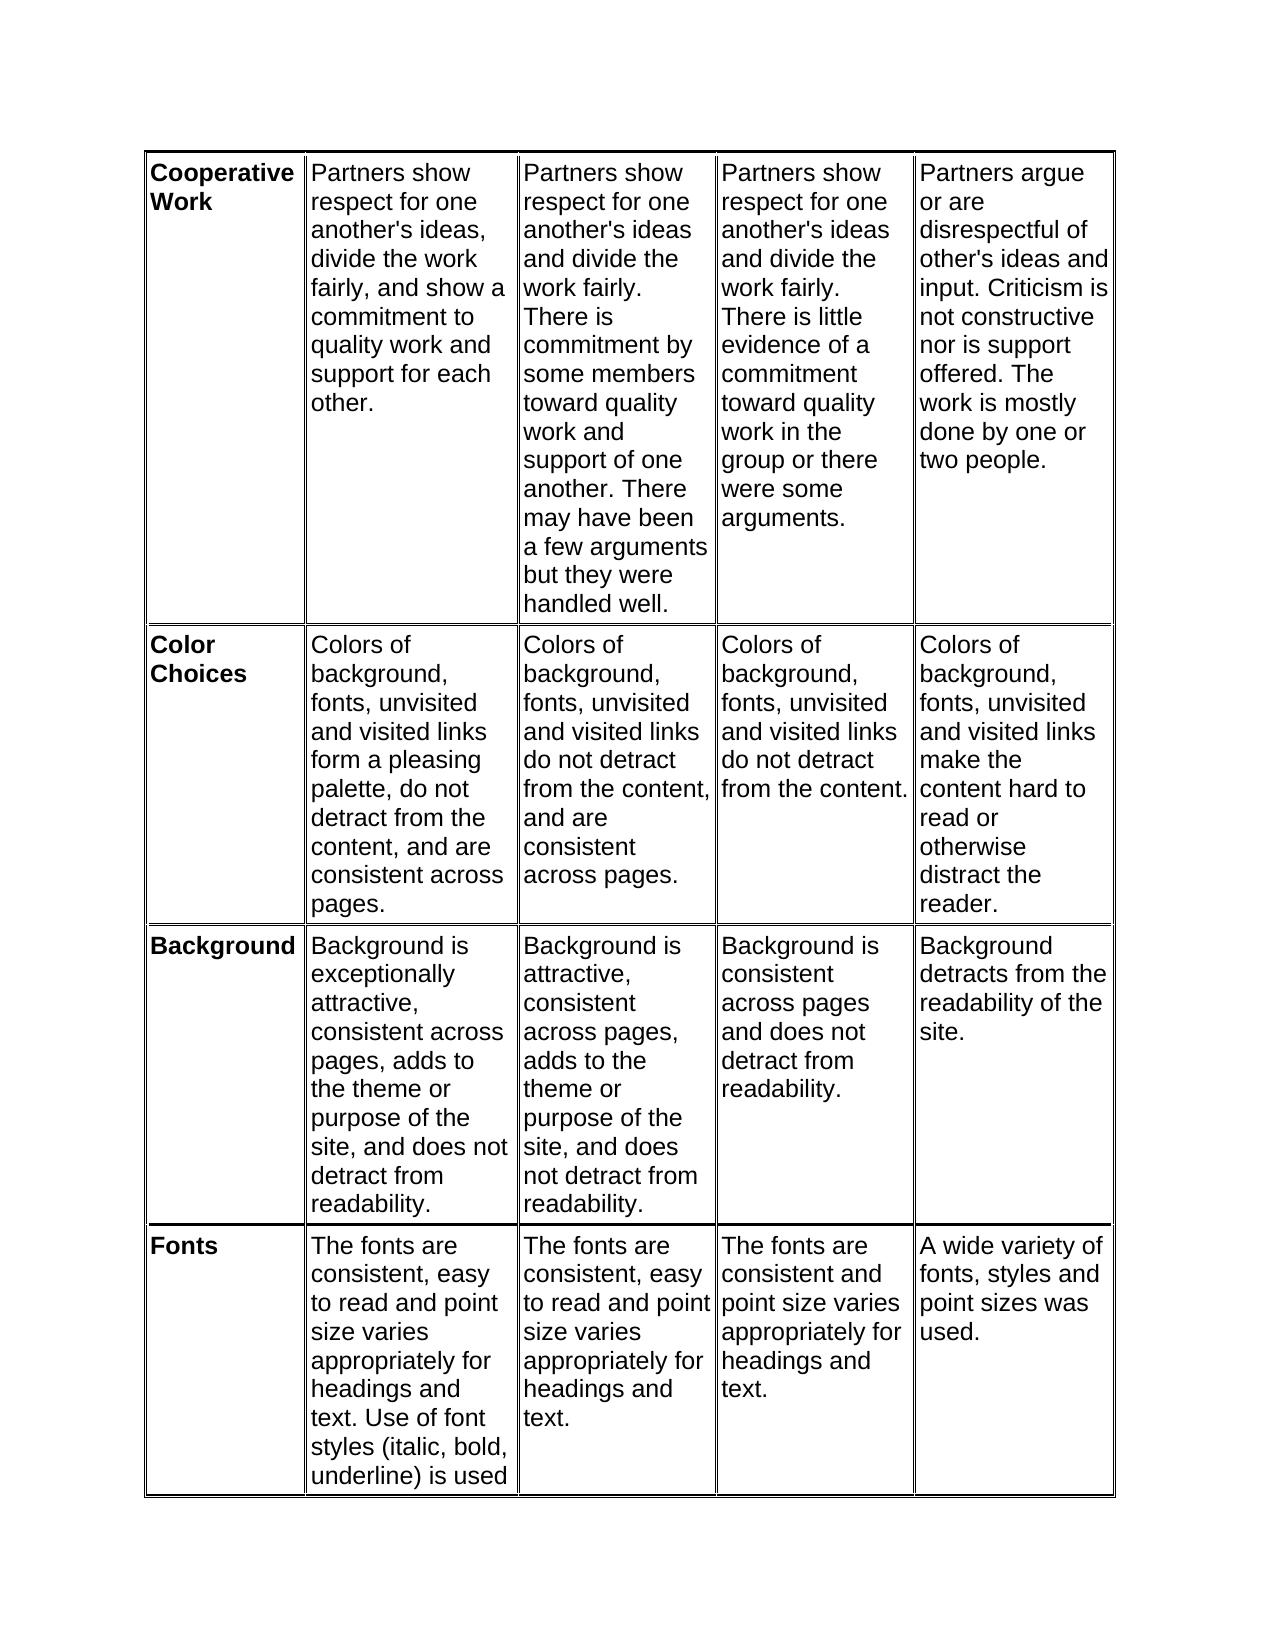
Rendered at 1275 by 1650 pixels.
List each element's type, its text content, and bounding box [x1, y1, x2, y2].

table_cell Colors of background, fonts, unvisited and visited links do not detract from the content. [718, 626, 913, 923]
table_cell Cooperative Work [147, 153, 306, 623]
table_cell Colors of background, fonts, unvisited and visited links make the content hard to read or otherwise distract the reader. [915, 623, 1114, 923]
table_cell Partners show respect for one another's ideas and divide the work fairly. There is commitment by some members toward quality work and support of one another. There may have been a few arguments but they were handled well. [519, 153, 716, 623]
table_cell Partners argue or are disrespectful of other's ideas and input. Criticism is not constructive nor is support offered. The work is mostly done by one or two people. [915, 153, 1113, 623]
table_cell Background is exceptionally attractive, consistent across pages, adds to the theme or purpose of the site, and does not detract from readability. [307, 926, 517, 1223]
table_cell Colors of background, fonts, unvisited and visited links form a pleasing palette, do not detract from the content, and are consistent across pages. [307, 626, 517, 923]
table_cell Background is attractive, consistent across pages, adds to the theme or purpose of the site, and does not detract from readability. [520, 926, 715, 1223]
table_cell Background [145, 923, 306, 1223]
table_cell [716, 1226, 915, 1494]
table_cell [306, 1226, 518, 1494]
table_cell Partners show respect for one another's ideas, divide the work fairly, and show a commitment to quality work and support for each other. [306, 153, 518, 623]
table_cell Fonts [145, 1223, 306, 1494]
table_cell Color Choices [145, 623, 306, 923]
table_cell Partners show respect for one another's ideas and divide the work fairly. There is little evidence of a commitment toward quality work in the group or there were some arguments. [716, 153, 915, 623]
table_cell Colors of background, fonts, unvisited and visited links do not detract from the content, and are consistent across pages. [520, 626, 715, 923]
table_cell Background detracts from the readability of the site. [915, 923, 1114, 1223]
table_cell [519, 1226, 716, 1494]
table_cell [915, 1223, 1114, 1494]
table_cell Background is consistent across pages and does not detract from readability. [718, 926, 913, 1223]
